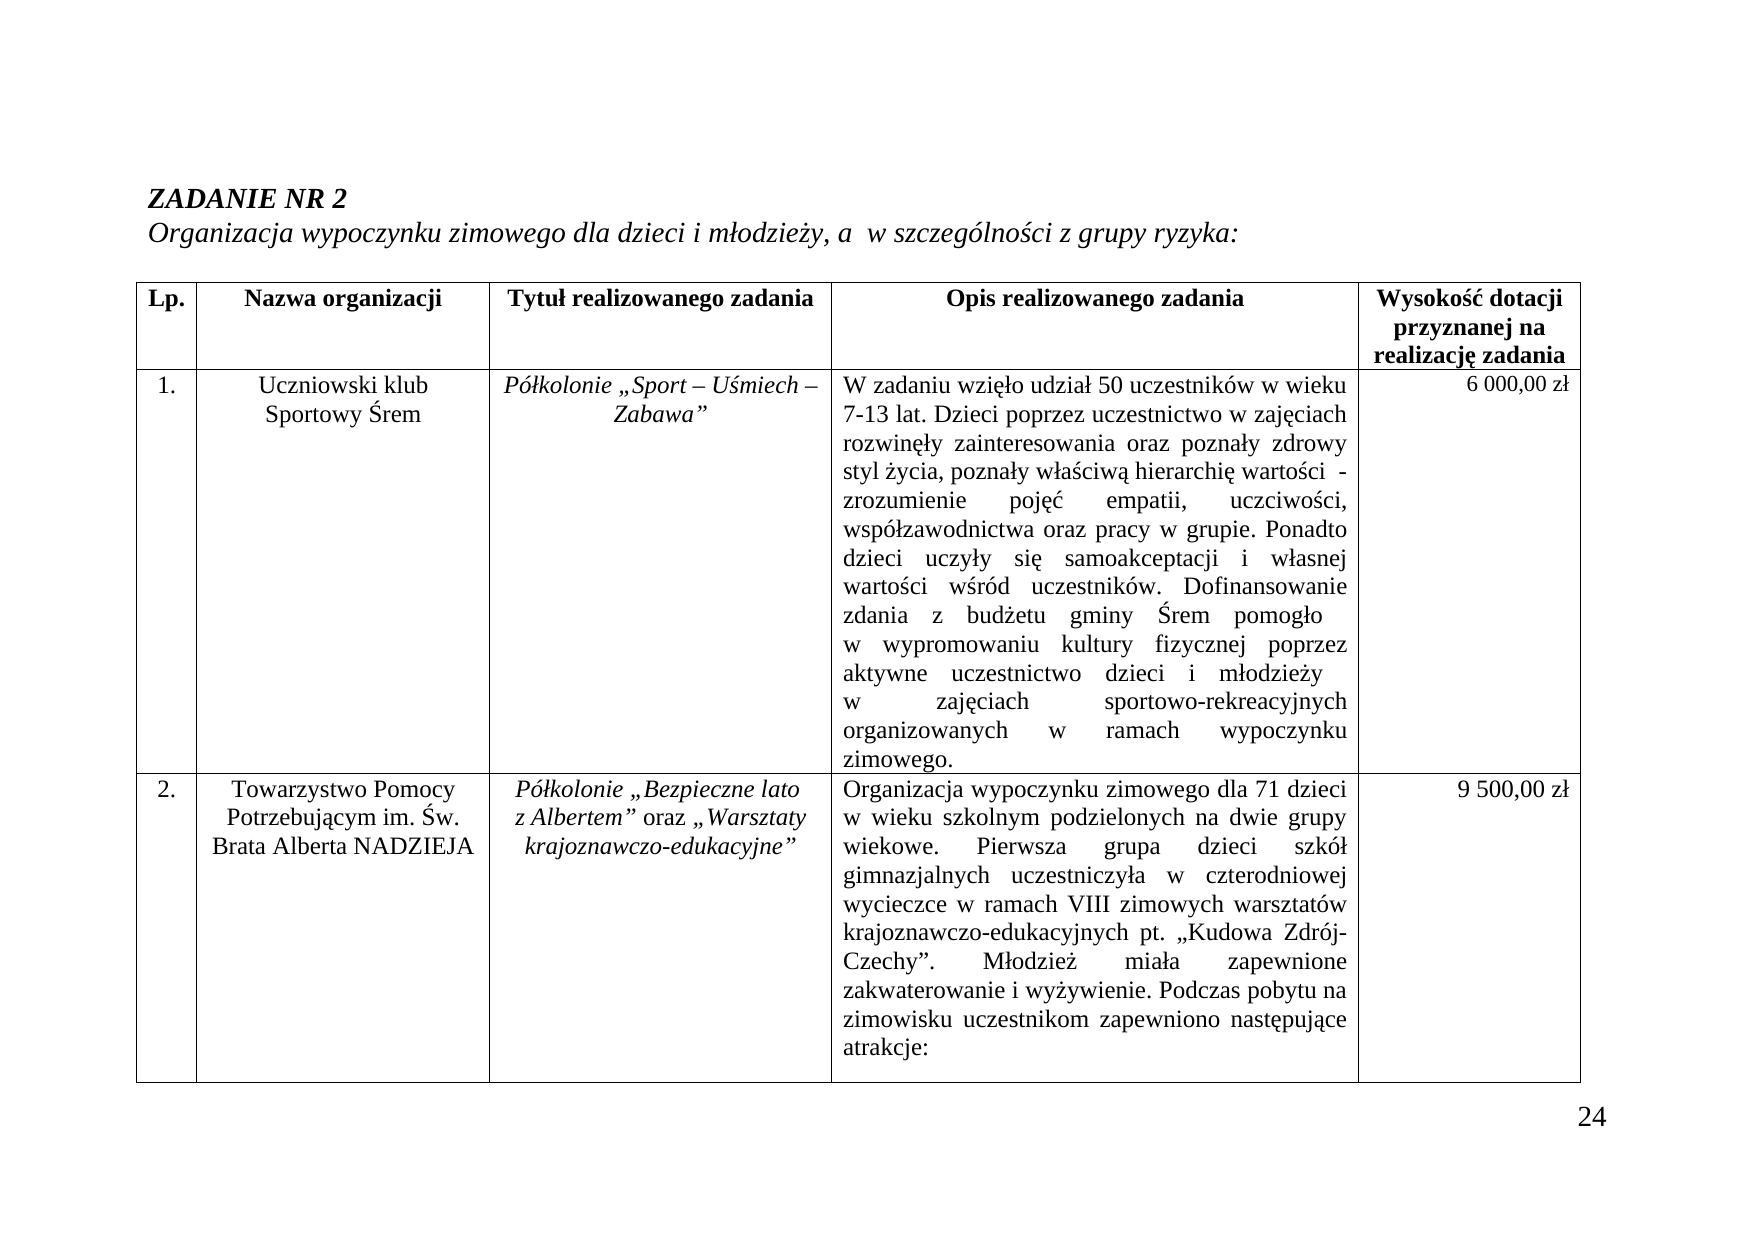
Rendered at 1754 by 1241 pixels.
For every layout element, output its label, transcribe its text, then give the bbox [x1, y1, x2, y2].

table_cell Półkolonie „Sport – Uśmiech – Zabawa” [490, 370, 831, 773]
table_header Tytuł realizowanego zadania [490, 283, 831, 369]
table_cell Uczniowski klub Sportowy Śrem [197, 370, 489, 773]
text Organizacja wypoczynku zimowego dla dzieci i młodzieży, a w szczególności z grupy ryzyka: [148, 215, 1606, 248]
table_header Wysokość dotacji przyznanej na realizację zadania [1359, 283, 1580, 369]
text ZADANIE NR 2 [148, 181, 1606, 215]
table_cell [490, 774, 831, 1082]
table_cell 2. [137, 774, 196, 1082]
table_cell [832, 774, 1358, 1082]
table_header Nazwa organizacji [197, 283, 489, 369]
table_cell 1. [137, 370, 196, 773]
table_cell W zadaniu wzięło udział 50 uczestników w wieku 7-13 lat. Dzieci poprzez uczestnictwo w zajęciach rozwinęły zainteresowania oraz poznały zdrowy styl życia, poznały właściwą hierarchię wartości - zrozumienie pojęć empatii, uczciwości, współzawodnictwa oraz pracy w grupie. Ponadto dzieci uczyły się samoakceptacji i własnej wartości wśród uczestników. Dofinansowanie zdania z budżetu gminy Śrem pomogło w wypromowaniu kultury fizycznej poprzez aktywne uczestnictwo dzieci i młodzieży w zajęciach sportowo-rekreacyjnych organizowanych w ramach wypoczynku zimowego. [832, 370, 1358, 773]
table_cell 9 500,00 zł [1359, 774, 1580, 1082]
table_cell 6 000,00 zł [1359, 370, 1580, 773]
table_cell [197, 774, 489, 1082]
table_header Opis realizowanego zadania [832, 283, 1358, 369]
table_header Lp. [137, 283, 196, 369]
